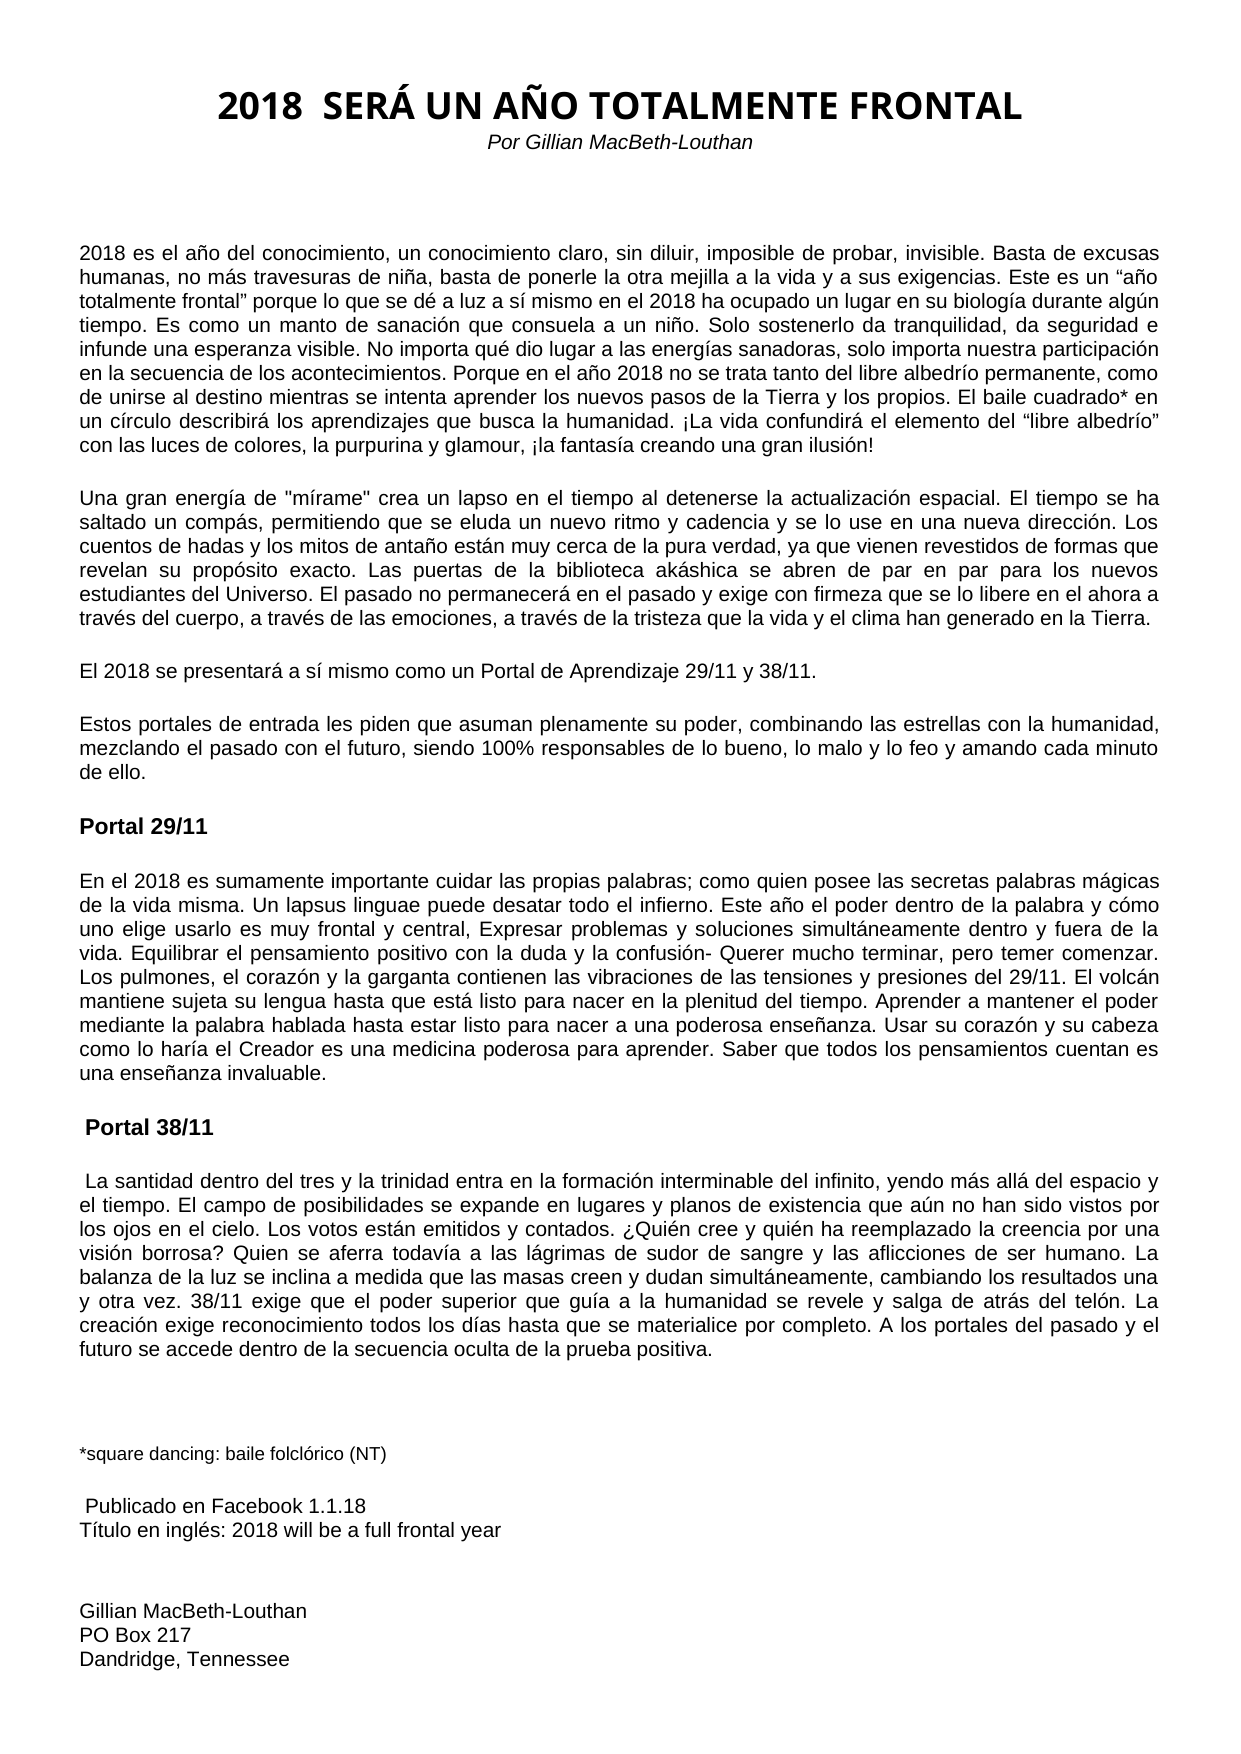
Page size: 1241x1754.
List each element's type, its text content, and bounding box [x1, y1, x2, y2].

text Publicado en Facebook 1.1.18 Título en inglés: 2018 will be a full frontal year [79, 1494, 1161, 1570]
text Gillian MacBeth-Louthan [79, 1599, 1161, 1623]
text El 2018 se presentará a sí mismo como un Portal de Aprendizaje 29/11 y 38/11. [79, 659, 1161, 683]
text Portal 29/11 [79, 813, 1161, 839]
text 2018 es el año del conocimiento, un conocimiento claro, sin diluir, imposible de probar, invisible. Basta de excusas humanas, no más travesuras de niña, basta de ponerle la otra mejilla a la vida y a sus exigencias. Este es un “año totalmente frontal” porque lo que se dé a luz a sí mismo en el ocupado un lugar en su biología durante algún tiempo. Es como un manto de sanación que consuela a un niño. Solo sostenerlo da tranquilidad, da seguridad e infunde una esperanza visible. No importa qué dio lugar a las energías sanadoras, solo importa nuestra participación en la secuencia de los acontecimientos. Porque en el año 2018 no se trata tanto del libre albedrío permanente, como de unirse al destino mientras se intenta aprender los nuevos pasos de la Tierra y los propios. El baile cuadrado* en un círculo describirá los aprendizajes que busca la humanidad. ¡La vida confundirá el elemento del “libre albedrío” con las luces de colores, la purpurina y glamour, ¡la fantasía creando una gran ilusión! [79, 241, 1161, 457]
text 2018 SERÁ UN AÑO TOTALMENTE FRONTAL Por Gillian MacBeth-Louthan [79, 79, 1161, 154]
text Estos portales de entrada les piden que asuman plenamente su poder, combinando las estrellas con la humanidad, mezclando el pasado con el futuro, siendo 100% responsables de lo bueno, lo malo y lo feo y amando cada minuto de ello. [79, 712, 1161, 784]
text En el 2018 es sumamente importante cuidar las propias palabras; como quien posee las secretas palabras mágicas de la vida misma. Un lapsus linguae puede desatar todo el infierno. Este año el poder dentro de la palabra y cómo uno elige usarlo es muy frontal y central, Expresar problemas y soluciones simultáneamente dentro y fuera de la vida. Equilibrar el pensamiento positivo con la duda y la confusión- Querer mucho terminar, pero temer comenzar. Los pulmones, el corazón y la garganta contienen las vibraciones de las tensiones y presiones del 29/11. El volcán mantiene sujeta su lengua hasta que está listo para nacer en la plenitud del tiempo. Aprender a mantener el poder mediante la palabra hablada hasta estar listo para nacer a una poderosa enseñanza. Usar su corazón y su cabeza como lo haría el Creador es una medicina poderosa para aprender. Saber que todos los pensamientos cuentan es una enseñanza invaluable. [79, 869, 1161, 1084]
text Una gran energía de "mírame" crea un lapso en el tiempo al detenerse la actualización espacial. El tiempo se ha saltado un compás, permitiendo que se eluda un nuevo ritmo y cadencia y se lo use en una nueva dirección. Los cuentos de hadas y los mitos de antaño están muy cerca de la pura verdad, ya que vienen revestidos de formas que revelan su propósito exacto. Las puertas de la biblioteca akáshica se abren de par en par para los nuevos estudiantes del Universo. El pasado no permanecerá en el pasado y exige con firmeza que se lo libere en el ahora a través del cuerpo, a través de las emociones, a través de la tristeza que la vida y el clima han generado en la Tierra. [79, 486, 1161, 630]
text Portal 38/11 [79, 1113, 1161, 1140]
text La santidad dentro del tres y la trinidad entra en la formación interminable del infinito, yendo más allá del espacio y el tiempo. El campo de posibilidades se expande en lugares y planos de existencia que aún no han sido vistos por los ojos en el cielo. Los votos están emitidos y contados. ¿Quién cree y quién ha reemplazado la creencia por una visión borrosa? Quien se aferra todavía a las lágrimas de sudor de sangre y las aflicciones de ser humano. La balanza de la luz se inclina a medida que las masas creen y dudan simultáneamente, cambiando los resultados una y otra vez. 38/11 exige que el poder superior que guía a la humanidad se revele y salga de atrás del telón. La creación exige reconocimiento todos los días hasta que se materialice por completo. A los portales del pasado y el futuro se accede dentro de la secuencia oculta de la prueba positiva. [79, 1169, 1161, 1361]
text *square dancing: baile folclórico (NT) [79, 1443, 1161, 1464]
